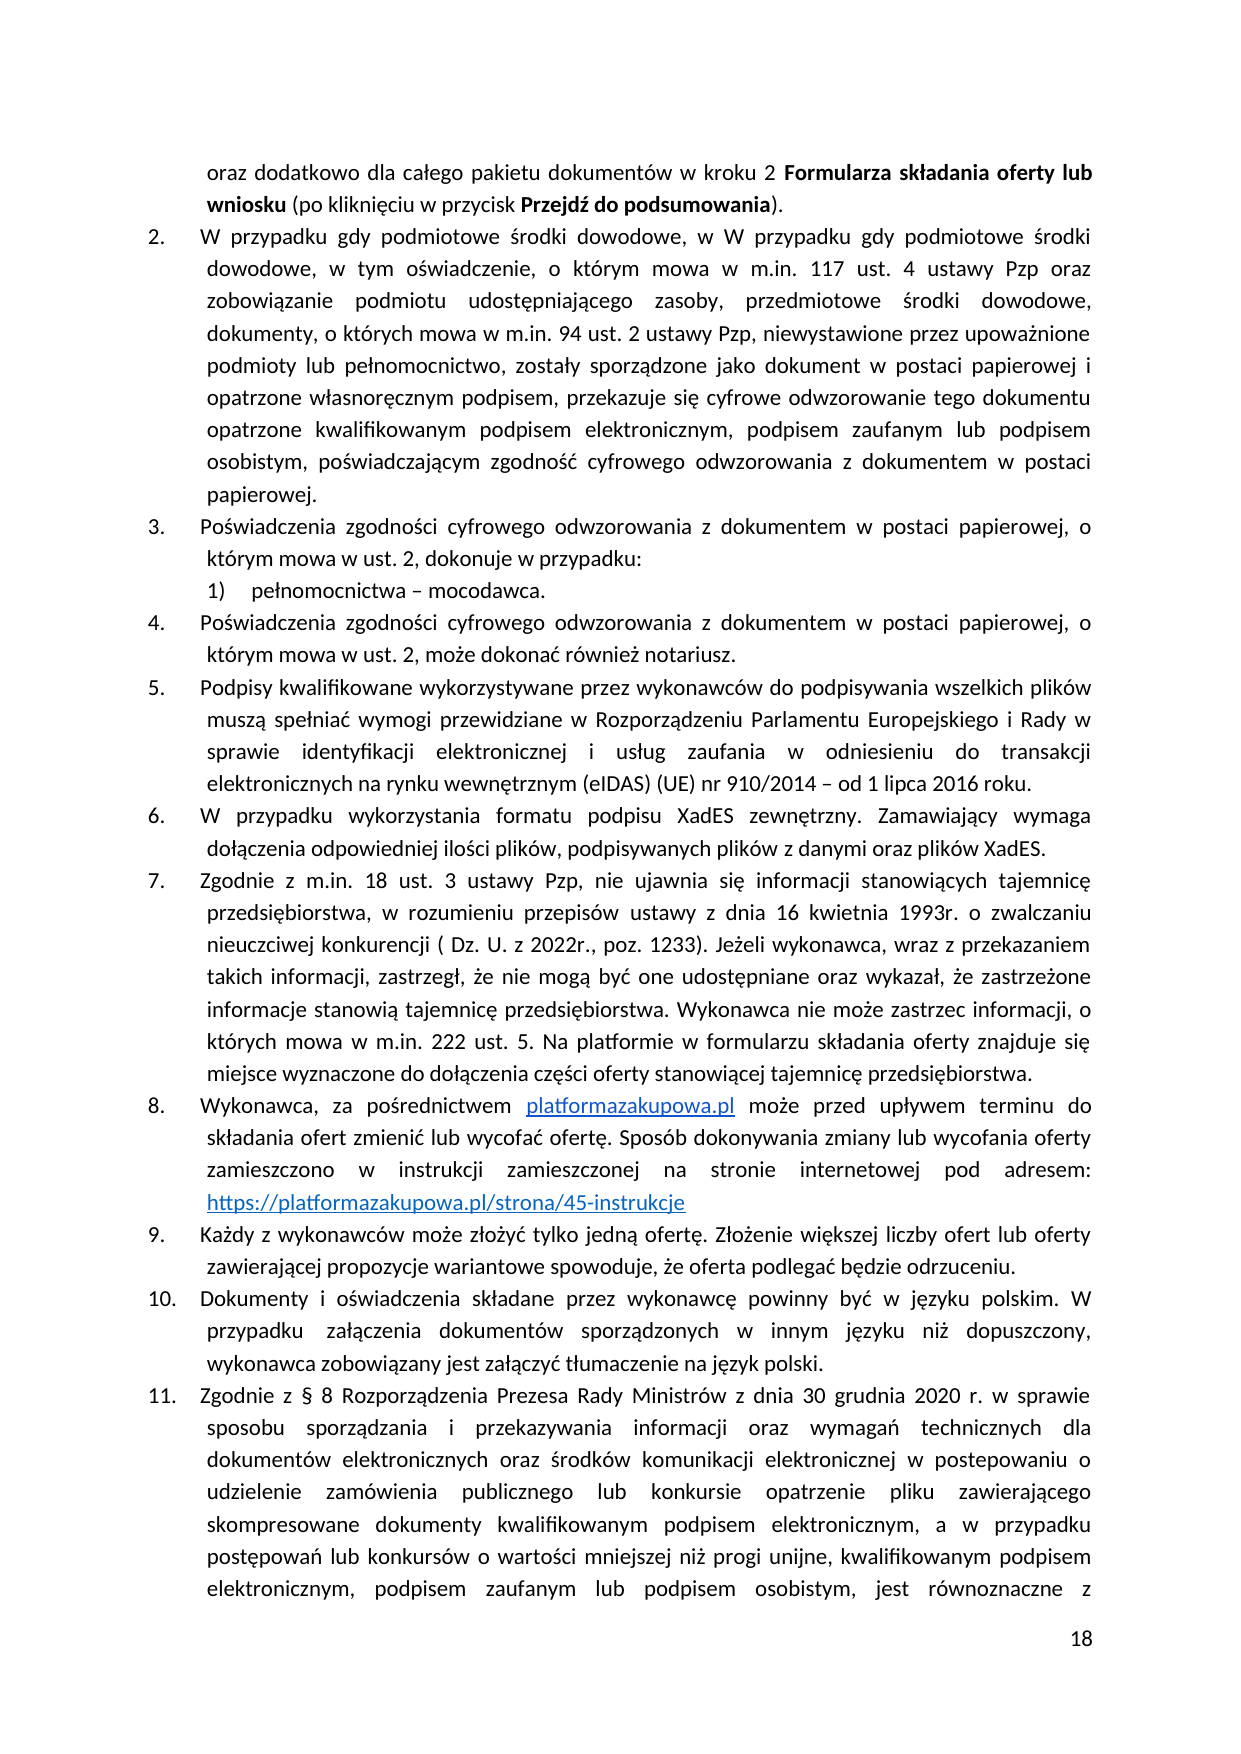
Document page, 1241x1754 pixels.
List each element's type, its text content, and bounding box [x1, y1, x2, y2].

list pełnomocnictwa – mocodawca. [207, 576, 1093, 604]
list Poświadczenia zgodności cyfrowego odwzorowania z dokumentem w postaci papierowej, o którym mowa w ust. 2, dokonuje w przypadku: [148, 512, 1093, 572]
list Dokumenty i oświadczenia składane przez wykonawcę powinny być w języku polskim. W przypadku załączenia dokumentów sporządzonych w innym języku niż dopuszczony, wykonawca zobowiązany jest załączyć tłumaczenie na język polski. [148, 1284, 1093, 1377]
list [148, 1381, 1093, 1602]
list Każdy z wykonawców może złożyć tylko jedną ofertę. Złożenie większej liczby ofert lub oferty zawierającej propozycje wariantowe spowoduje, że oferta podlegać będzie odrzuceniu. [148, 1220, 1093, 1280]
list W przypadku wykorzystania formatu podpisu XadES zewnętrzny. Zamawiający wymaga dołączenia odpowiedniej ilości plików, podpisywanych plików z danymi oraz plików XadES. [148, 802, 1093, 862]
list W przypadku gdy podmiotowe środki dowodowe, w W przypadku gdy podmiotowe środki dowodowe, w tym oświadczenie, o którym mowa w m.in. 117 ust. 4 ustawy Pzp oraz zobowiązanie podmiotu udostępniającego zasoby, przedmiotowe środki dowodowe, dokumenty, o których mowa w m.in. 94 ust. 2 ustawy Pzp, niewystawione przez upoważnione podmioty lub pełnomocnictwo, zostały sporządzone jako dokument w postaci papierowej i opatrzone własnoręcznym podpisem, przekazuje się cyfrowe odwzorowanie tego dokumentu opatrzone kwalifikowanym podpisem elektronicznym, podpisem zaufanym lub podpisem osobistym, poświadczającym zgodność cyfrowego odwzorowania z dokumentem w postaci papierowej. [148, 222, 1093, 508]
list Poświadczenia zgodności cyfrowego odwzorowania z dokumentem w postaci papierowej, o którym mowa w ust. 2, może dokonać również notariusz. [148, 608, 1093, 669]
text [207, 158, 1093, 218]
list Zgodnie z m.in. 18 ust. 3 ustawy Pzp, nie ujawnia się informacji stanowiących tajemnicę przedsiębiorstwa, w rozumieniu przepisów ustawy z dnia 16 kwietnia 1993r. o zwalczaniu nieuczciwej konkurencji ( Dz. U. z 2022r., poz. 1233). Jeżeli wykonawca, wraz z przekazaniem takich informacji, zastrzegł, że nie mogą być one udostępniane oraz wykazał, że zastrzeżone informacje stanowią tajemnicę przedsiębiorstwa. Wykonawca nie może zastrzec informacji, o których mowa w m.in. 222 ust. 5. Na platformie w formularzu składania oferty znajduje się miejsce wyznaczone do dołączenia części oferty stanowiącej tajemnicę przedsiębiorstwa. [148, 866, 1093, 1087]
list Wykonawca, za pośrednictwem platformazakupowa.pl może przed upływem terminu do składania ofert zmienić lub wycofać ofertę. Sposób dokonywania zmiany lub wycofania oferty zamieszczono w instrukcji zamieszczonej na stronie internetowej pod adresem: https://platformazakupowa.pl/strona/45-instrukcje [148, 1091, 1093, 1216]
list Podpisy kwalifikowane wykorzystywane przez wykonawców do podpisywania wszelkich plików muszą spełniać wymogi przewidziane w Rozporządzeniu Parlamentu Europejskiego i Rady w sprawie identyfikacji elektronicznej i usług zaufania w odniesieniu do transakcji elektronicznych na rynku wewnętrznym (eIDAS) (UE) nr 910/2014 – od 1 lipca 2016 roku. [148, 673, 1093, 797]
